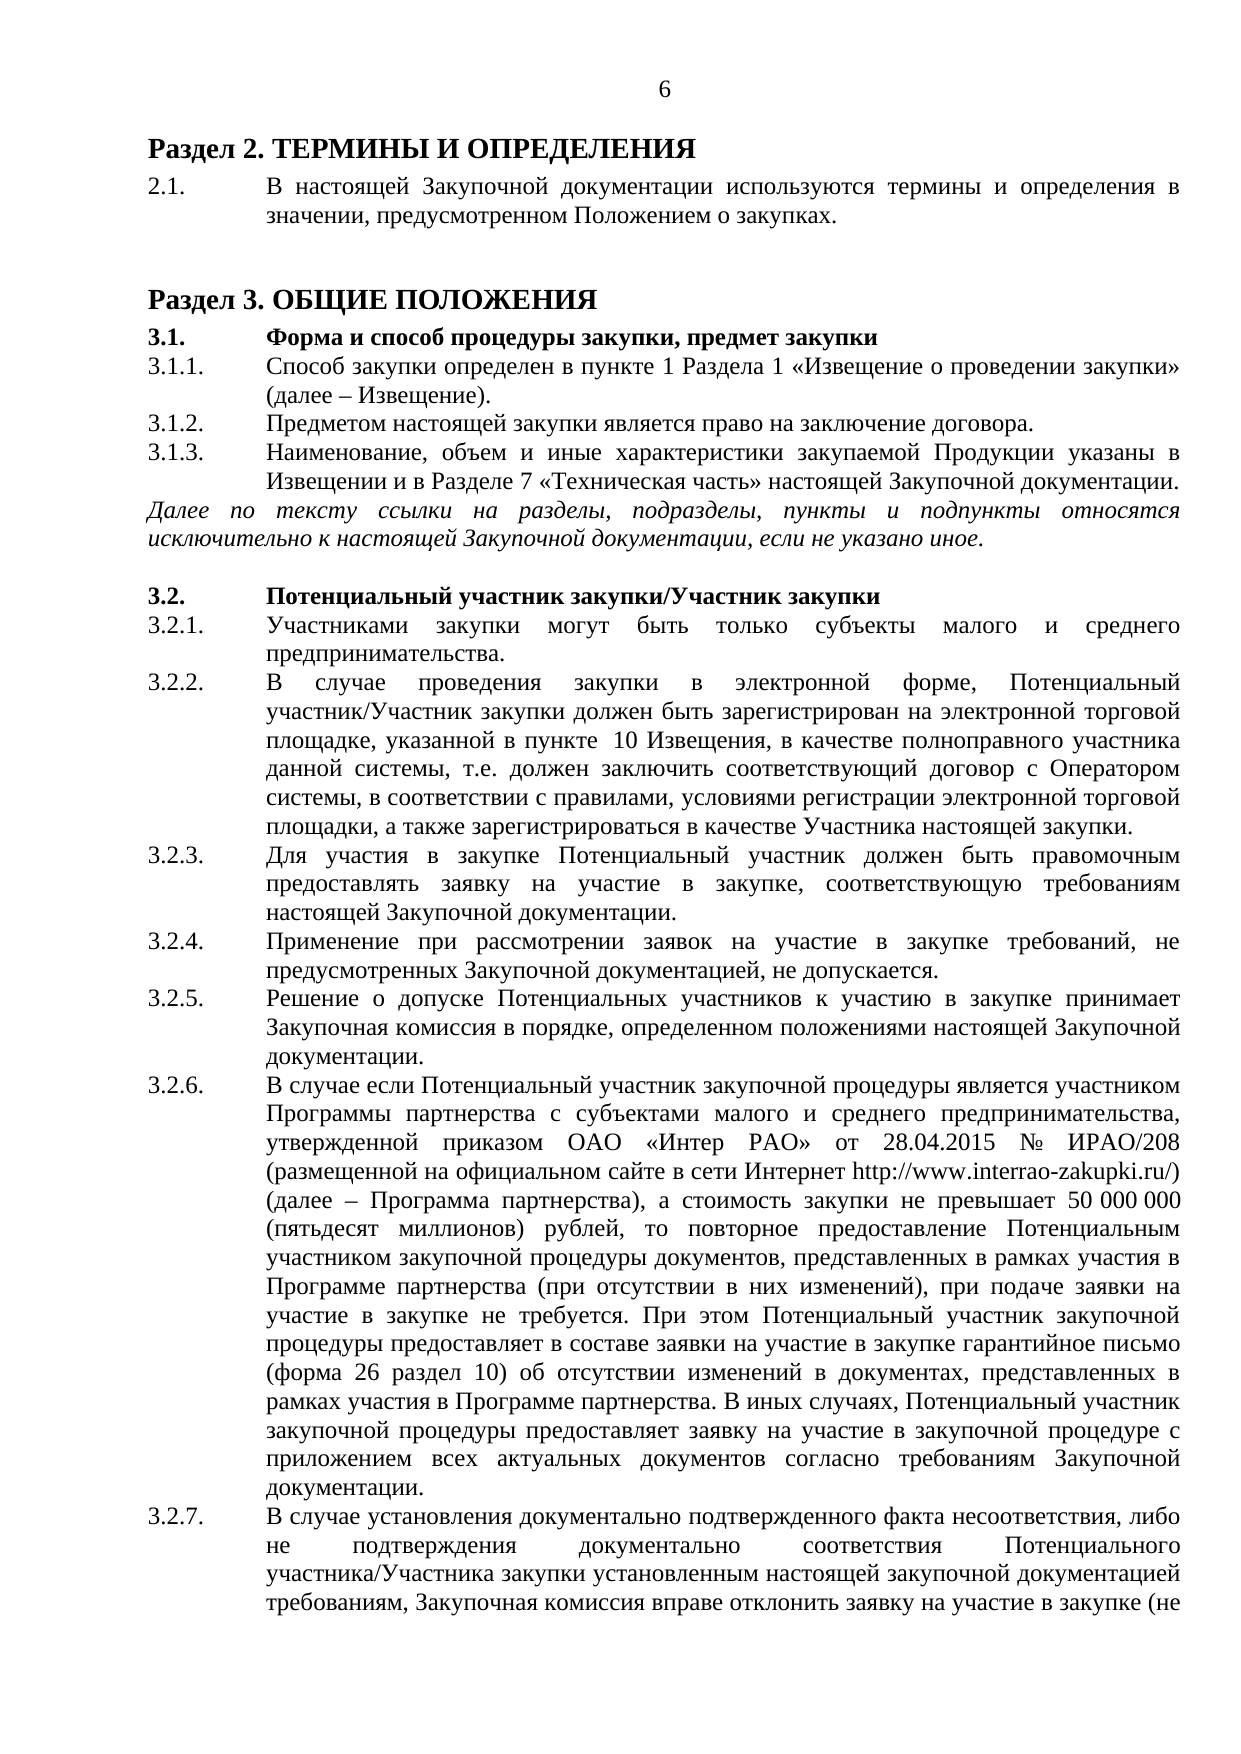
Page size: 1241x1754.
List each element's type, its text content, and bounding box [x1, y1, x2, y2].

subtitle Раздел 2. ТЕРМИНЫ И ОПРЕДЕЛЕНИЯ [148, 131, 1181, 165]
list Решение о допуске Потенциальных участников к участию в закупке принимает Закупочная комиссия в порядке, определенном положениями настоящей Закупочной документации. [148, 983, 1181, 1070]
text Далее по тексту ссылки на разделы, подразделы, пункты и подпункты относятся исключительно к настоящей Закупочной документации, если не указано иное. [148, 495, 1181, 552]
list В случае если Потенциальный участник закупочной процедуры является участником Программы партнерства с субъектами малого и среднего предпринимательства, утвержденной приказом ОАО «Интер РАО» от 28.04.2015 № ИРАО/208 (размещенной на официальном сайте в сети Интернет http://www.interrao-zakupki.ru/) (далее – Программа партнерства), а стоимость закупки не превышает 50 000 000 (пятьдесят миллионов) рублей, то повторное предоставление Потенциальным участником закупочной процедуры документов, представленных в рамках участия в Программе партнерства (при отсутствии в них изменений), при подаче заявки на участие в закупке не требуется. При этом Потенциальный участник закупочной процедуры предоставляет в составе заявки на участие в закупке гарантийное письмо (форма 26 раздел 10) об отсутствии изменений в документах, представленных в рамках участия в Программе партнерства. В иных случаях, Потенциальный участник закупочной процедуры предоставляет заявку на участие в закупочной процедуре с приложением всех актуальных документов согласно требованиям Закупочной документации. [148, 1070, 1181, 1501]
list Для участия в закупке Потенциальный участник должен быть правомочным предоставлять заявку на участие в закупке, соответствующую требованиям настоящей Закупочной документации. [148, 840, 1181, 926]
list Предметом настоящей закупки является право на заключение договора. [148, 408, 1181, 437]
list Наименование, объем и иные характеристики закупаемой Продукции указаны в Извещении и в Разделе 7 «Техническая часть» настоящей Закупочной документации. [148, 437, 1181, 495]
list Участниками закупки могут быть только субъекты малого и среднего предпринимательства. [148, 610, 1181, 667]
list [148, 1501, 1181, 1616]
list В случае проведения закупки в электронной форме, Потенциальный участник/Участник закупки должен быть зарегистрирован на электронной торговой площадке, указанной в пункте 10 Извещения, в качестве полноправного участника данной системы, т.е. должен заключить соответствующий договор с Оператором системы, в соответствии с правилами, условиями регистрации электронной торговой площадки, а также зарегистрироваться в качестве Участника настоящей закупки. [148, 667, 1181, 840]
list Форма и способ процедуры закупки, предмет закупки [148, 322, 1181, 351]
list Способ закупки определен в пункте 1 Раздела 1 «Извещение о проведении закупки» (далее – Извещение). [148, 351, 1181, 408]
text 2.1. В настоящей Закупочной документации используются термины и определения в значении, предусмотренном Положением о закупках. [148, 171, 1181, 229]
list Применение при рассмотрении заявок на участие в закупке требований, не предусмотренных Закупочной документацией, не допускается. [148, 926, 1181, 983]
subtitle Раздел 3. ОБЩИЕ ПОЛОЖЕНИЯ [148, 282, 1181, 316]
list Потенциальный участник закупки/Участник закупки [148, 581, 1181, 610]
